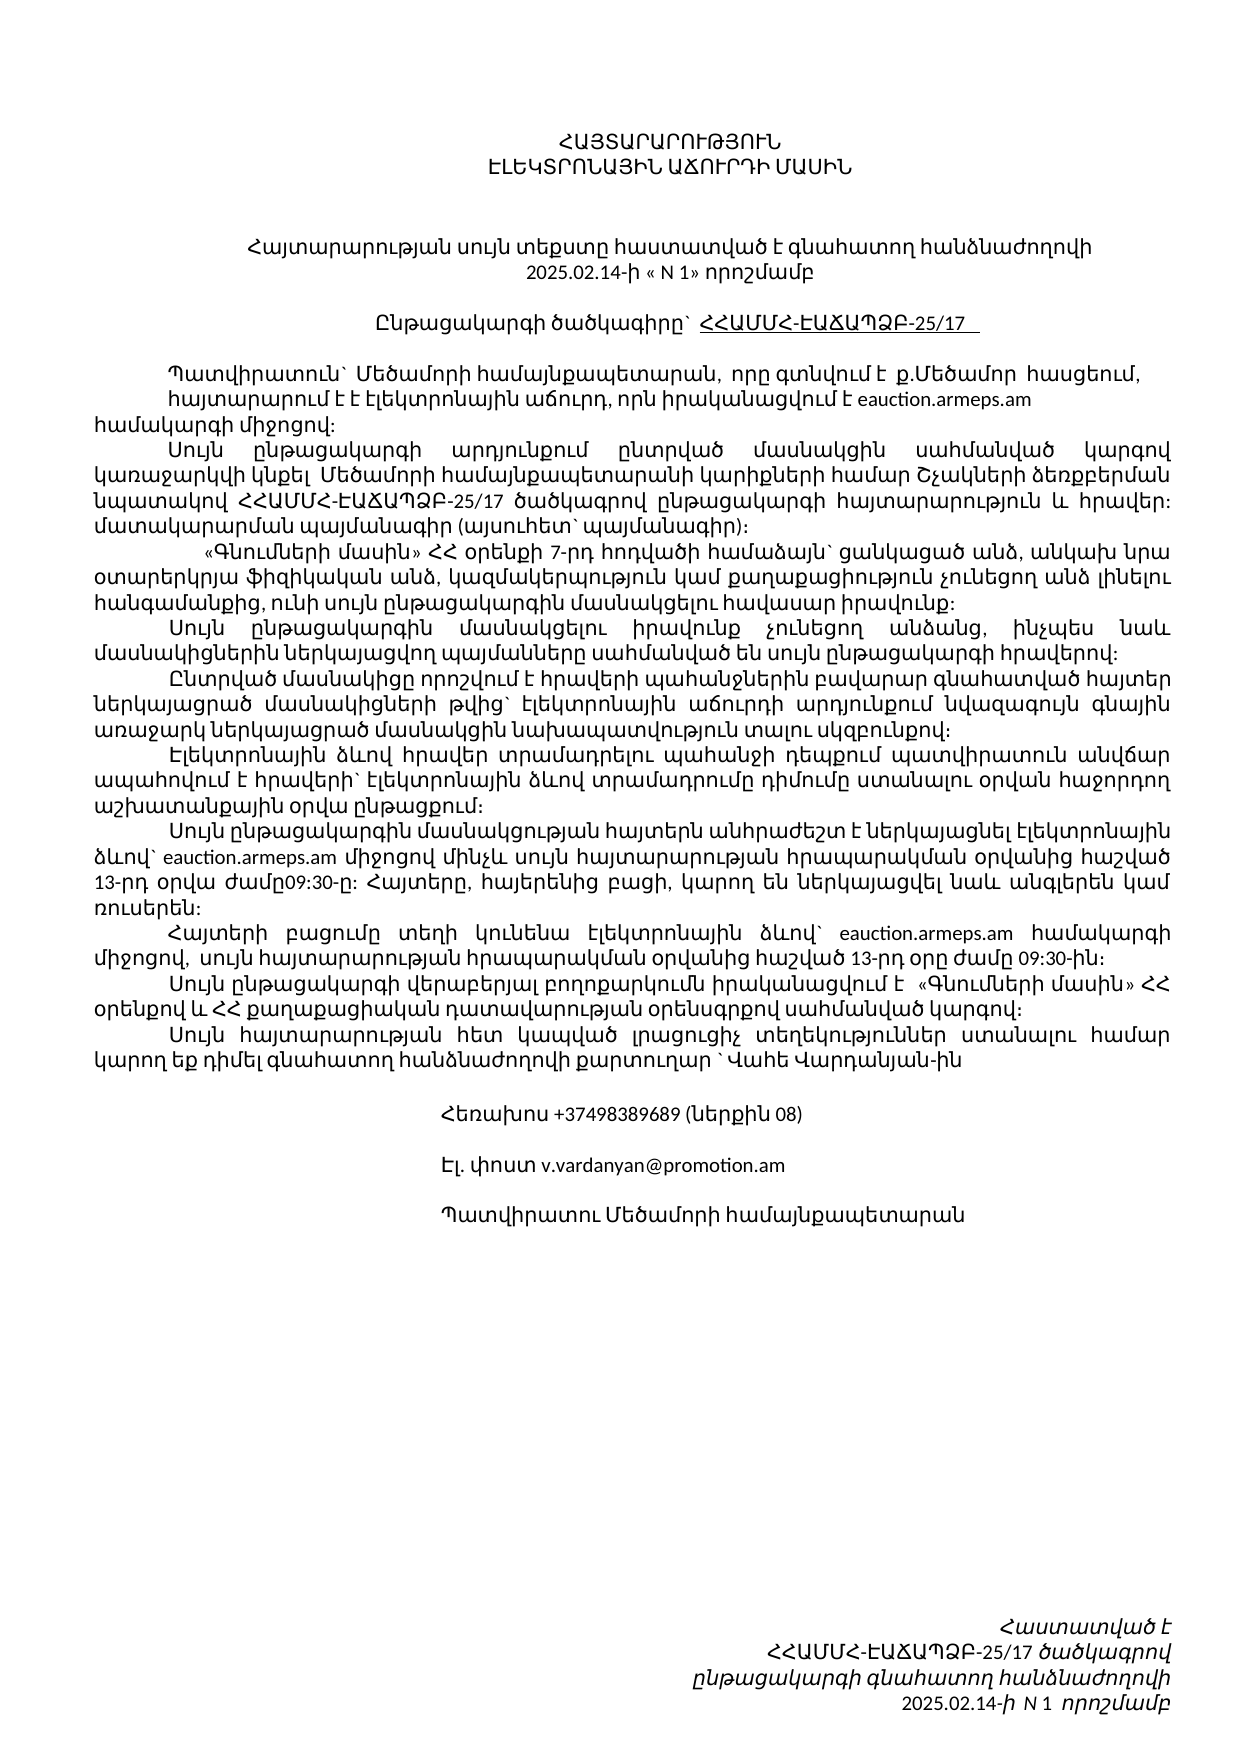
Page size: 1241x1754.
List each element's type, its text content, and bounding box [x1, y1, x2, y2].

text Պատվիրատուն` Մեծամորի համայնքապետարան, որը գտնվում է ք.Մեծամոր հասցեում, [94, 361, 1171, 386]
text Ընթացակարգի ծածկագիրը` ՀՀԱՄՄՀ-ԷԱՃԱՊՁԲ-25/17 [94, 310, 1171, 336]
text «Գնումների մասին» ՀՀ օրենքի 7-րդ հոդվածի համաձայն` ցանկացած անձ, անկախ նրա օտարերկրյա ֆիզիկական անձ, կազմակերպություն կամ քաղաքացիություն չունեցող անձ լինելու հանգամանքից, ունի սույն ընթացակարգին մասնակցելու հավասար իրավունք: [94, 539, 1171, 615]
text Սույն հայտարարության հետ կապված լրացուցիչ տեղեկություններ ստանալու համար կարող եք դիմել գնահատող հանձնաժողովի քարտուղար ` Վահե Վարդանյան-ին [94, 1022, 1171, 1073]
text ՀՀԱՄՄՀ-ԷԱՃԱՊՁԲ-25/17 ծածկագրով [94, 1639, 1171, 1665]
text Սույն ընթացակարգի արդյունքում ընտրված մասնակցին սահմանված կարգով կառաջարկվի կնքել Մեծամորի համայնքապետարանի կարիքների համար Շչակների ձեռքբերման նպատակով ՀՀԱՄՄՀ-ԷԱՃԱՊՁԲ-25/17 ծածկագրով ընթացակարգի հայտարարություն և հրավեր: մատակարարման պայմանագիր (այսուհետ` պայմանագիր)։ [94, 437, 1171, 539]
text Սույն ընթացակարգին մասնակցելու իրավունք չունեցող անձանց, ինչպես նաև մասնակիցներին ներկայացվող պայմանները սահմանված են սույն ընթացակարգի հրավերով: [94, 615, 1171, 666]
text Հաստատված է [94, 1614, 1171, 1639]
text 2025.02.14 -ի « N 1» որոշմամբ [94, 259, 1171, 285]
text Հայտերի բացումը տեղի կունենա էլեկտրոնային ձևով` eauction.armeps.am համակարգի միջոցով, սույն հայտարարության հրապարակման օրվանից հաշված 13-րդ օրը ժամը 09:30-ին։ [94, 920, 1171, 971]
text Էլ. փոստ v.vardanyan@promotion.am [94, 1152, 1171, 1177]
text ՀԱՅՏԱՐԱՐՈՒԹՅՈՒՆ [94, 129, 1171, 154]
text Հայտարարության սույն տեքստը հաստատված է գնահատող հանձնաժողովի [94, 234, 1171, 259]
text Պատվիրատու Մեծամորի համայնքապետարան [94, 1203, 1171, 1228]
text Ընտրված մասնակիցը որոշվում է հրավերի պահանջներին բավարար գնահատված հայտեր ներկայացրած մասնակիցների թվից` էլեկտրոնային աճուրդի արդյունքում նվազագույն գնային առաջարկ ներկայացրած մասնակցին նախապատվություն տալու սկզբունքով։ [94, 666, 1171, 742]
text ԷԼԵԿՏՐՈՆԱՅԻՆ ԱՃՈՒՐԴԻ ՄԱՍԻՆ [94, 154, 1171, 180]
text Էլեկտրոնային ձևով հրավեր տրամադրելու պահանջի դեպքում պատվիրատուն անվճար ապահովում է հրավերի` էլեկտրոնային ձևով տրամադրումը դիմումը ստանալու օրվան հաջորդող աշխատանքային օրվա ընթացքում։ [94, 742, 1171, 818]
text Հեռախոս +37498389689 (ներքին 08) [94, 1101, 1171, 1126]
text հայտարարում է է էլեկտրոնային աճուրդ, որն իրականացվում է eauction.armeps.am համակարգի միջոցով: [94, 386, 1171, 437]
text 2025.02.14 -ի N 1 որոշմամբ [94, 1690, 1171, 1716]
text Սույն ընթացակարգին մասնակցության հայտերն անհրաժեշտ է ներկայացնել էլեկտրոնային ձևով` eauction.armeps.am միջոցով մինչև սույն հայտարարության հրապարակման օրվանից հաշված 13-րդ օրվա ժամը09:30-ը: Հայտերը, հայերենից բացի, կարող են ներկայացվել նաև անգլերեն կամ ռուսերեն: [94, 818, 1171, 920]
text Սույն ընթացակարգի վերաբերյալ բողոքարկումն իրականացվում է «Գնումների մասին» ՀՀ օրենքով և ՀՀ քաղաքացիական դատավարության օրենսգրքով սահմանված կարգով։ [94, 971, 1171, 1022]
text ընթացակարգի գնահատող հանձնաժողովի [94, 1665, 1171, 1690]
